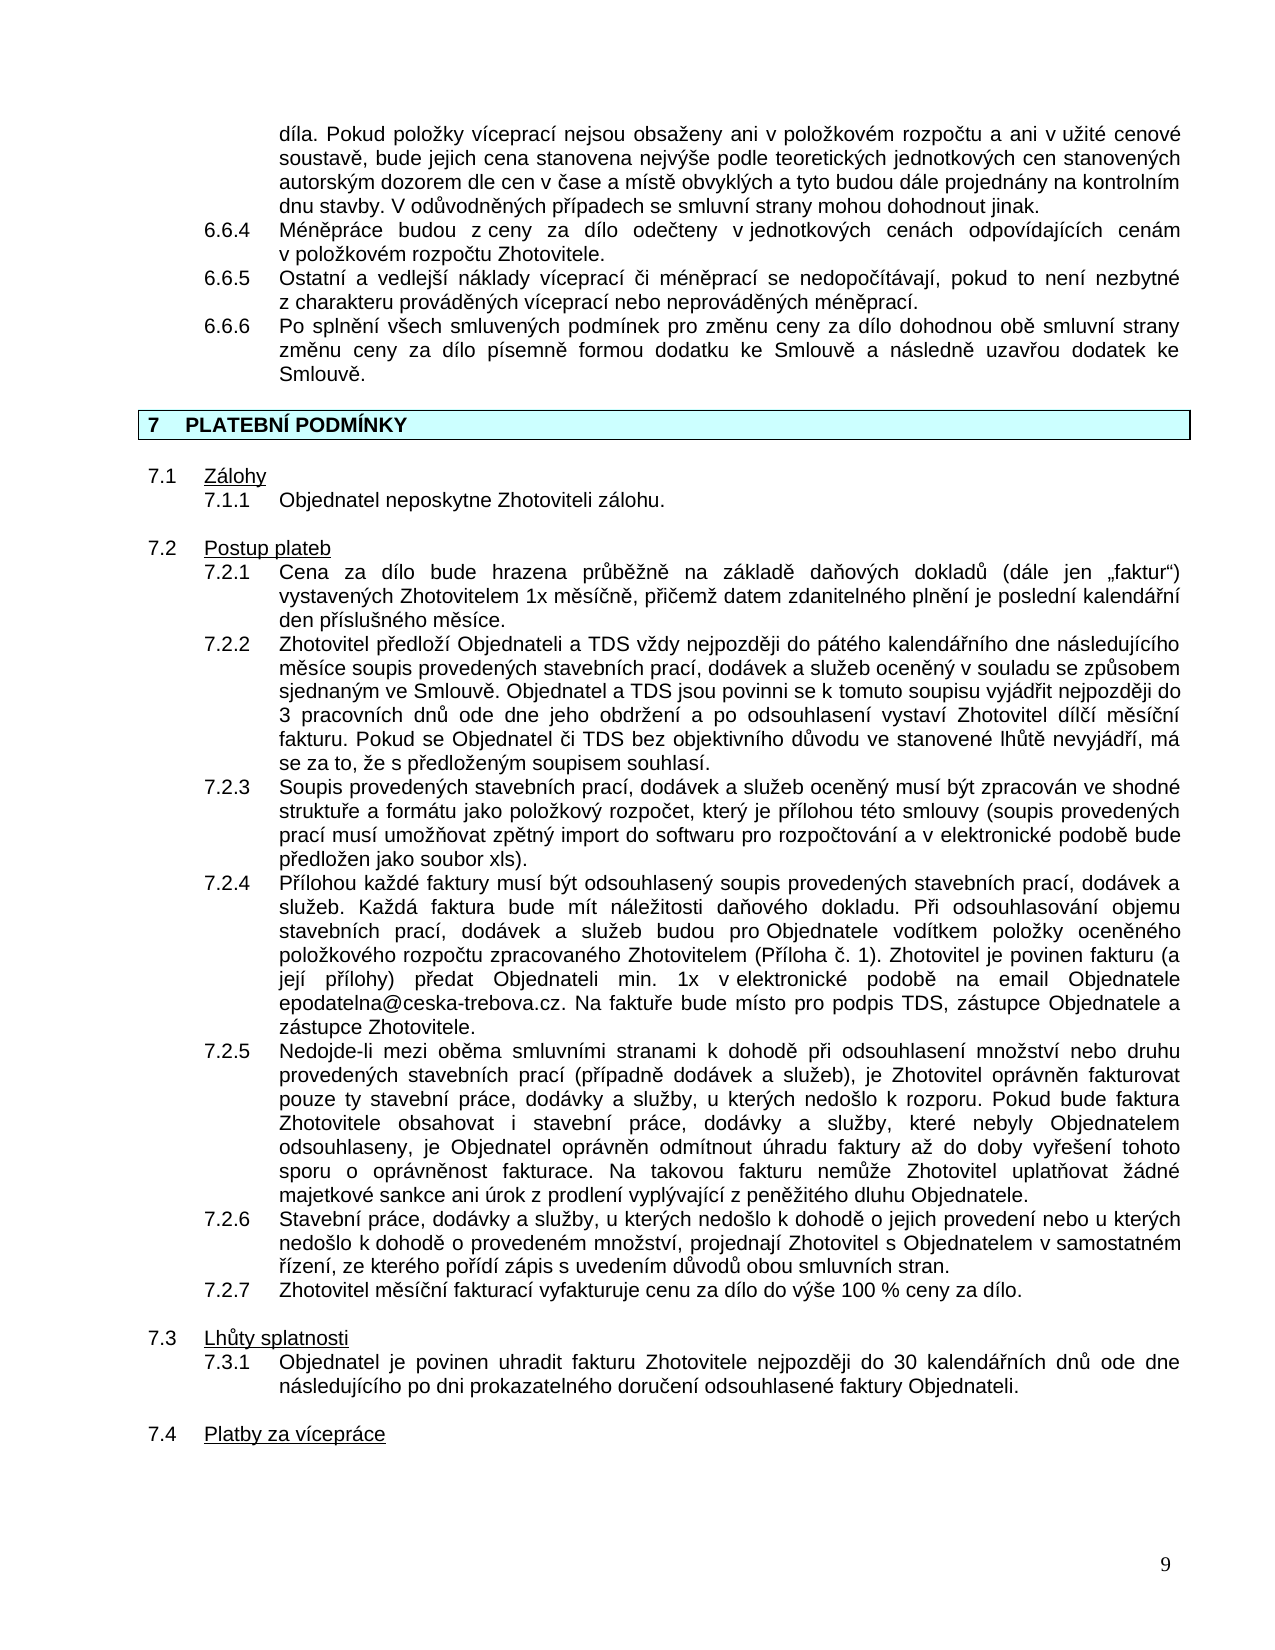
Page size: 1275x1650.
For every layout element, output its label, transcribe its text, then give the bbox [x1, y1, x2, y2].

list Platební podmínky [139, 411, 1189, 439]
list Zálohy [148, 464, 1181, 488]
list Po splnění všech smluvených podmínek pro změnu ceny za dílo dohodnou obě smluvní strany změnu ceny za dílo písemně formou dodatku ke Smlouvě a následně uzavřou dodatek ke Smlouvě. [204, 314, 1181, 386]
list Soupis provedených stavebních prací, dodávek a služeb oceněný musí být zpracován ve shodné struktuře a formátu jako položkový rozpočet, který je přílohou této smlouvy (soupis provedených prací musí umožňovat zpětný import do softwaru pro rozpočtování a v elektronické podobě bude předložen jako soubor xls). [204, 775, 1181, 871]
list Zhotovitel předloží Objednateli a TDS vždy nejpozději do pátého kalendářního dne následujícího měsíce soupis provedených stavebních prací, dodávek a služeb oceněný v souladu se způsobem sjednaným ve Smlouvě. Objednatel a TDS jsou povinni se k tomuto soupisu vyjádřit nejpozději do 3 pracovních dnů ode dne jeho obdržení a po odsouhlasení vystaví Zhotovitel dílčí měsíční fakturu. Pokud se Objednatel či TDS bez objektivního důvodu ve stanovené lhůtě nevyjádří, má se za to, že s předloženým soupisem souhlasí. [204, 631, 1181, 775]
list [204, 122, 1181, 218]
list Platby za vícepráce [148, 1422, 1181, 1446]
list Méněpráce budou z ceny za dílo odečteny v jednotkových cenách odpovídajících cenám v položkovém rozpočtu Zhotovitele. [204, 218, 1181, 266]
list Přílohou každé faktury musí být odsouhlasený soupis provedených stavebních prací, dodávek a služeb. Každá faktura bude mít náležitosti daňového dokladu. Při odsouhlasování objemu stavebních prací, dodávek a služeb budou pro Objednatele vodítkem položky oceněného položkového rozpočtu zpracovaného Zhotovitelem (Příloha č. 1). Zhotovitel je povinen fakturu (a její přílohy) předat Objednateli min. 1x v elektronické podobě na email Objednatele epodatelna@ceska-trebova.cz. Na faktuře bude místo pro podpis TDS, zástupce Objednatele a zástupce Zhotovitele. [204, 871, 1181, 1039]
list Postup plateb [148, 536, 1181, 559]
list Stavební práce, dodávky a služby, u kterých nedošlo k dohodě o jejich provedení nebo u kterých nedošlo k dohodě o provedeném množství, projednají Zhotovitel s Objednatelem v samostatném řízení, ze kterého pořídí zápis s uvedením důvodů obou smluvních stran. [204, 1206, 1181, 1278]
list Zhotovitel měsíční fakturací vyfakturuje cenu za dílo do výše 100 % ceny za dílo. [204, 1278, 1181, 1302]
list Cena za dílo bude hrazena průběžně na základě daňových dokladů (dále jen „faktur“) vystavených Zhotovitelem 1x měsíčně, přičemž datem zdanitelného plnění je poslední kalendářní den příslušného měsíce. [204, 559, 1181, 631]
list Ostatní a vedlejší náklady víceprací či méněprací se nedopočítávají, pokud to není nezbytné z charakteru prováděných víceprací nebo neprováděných méněprací. [204, 266, 1181, 314]
list Nedojde-li mezi oběma smluvními stranami k dohodě při odsouhlasení množství nebo druhu provedených stavebních prací (případně dodávek a služeb), je Zhotovitel oprávněn fakturovat pouze ty stavební práce, dodávky a služby, u kterých nedošlo k rozporu. Pokud bude faktura Zhotovitele obsahovat i stavební práce, dodávky a služby, které nebyly Objednatelem odsouhlaseny, je Objednatel oprávněn odmítnout úhradu faktury až do doby vyřešení tohoto sporu o oprávněnost fakturace. Na takovou fakturu nemůže Zhotovitel uplatňovat žádné majetkové sankce ani úrok z prodlení vyplývající z peněžitého dluhu Objednatele. [204, 1039, 1181, 1206]
list Objednatel je povinen uhradit fakturu Zhotovitele nejpozději do 30 kalendářních dnů ode dne následujícího po dni prokazatelného doručení odsouhlasené faktury Objednateli. [204, 1350, 1181, 1398]
list Objednatel neposkytne Zhotoviteli zálohu. [204, 488, 1181, 512]
list Lhůty splatnosti [148, 1326, 1181, 1350]
